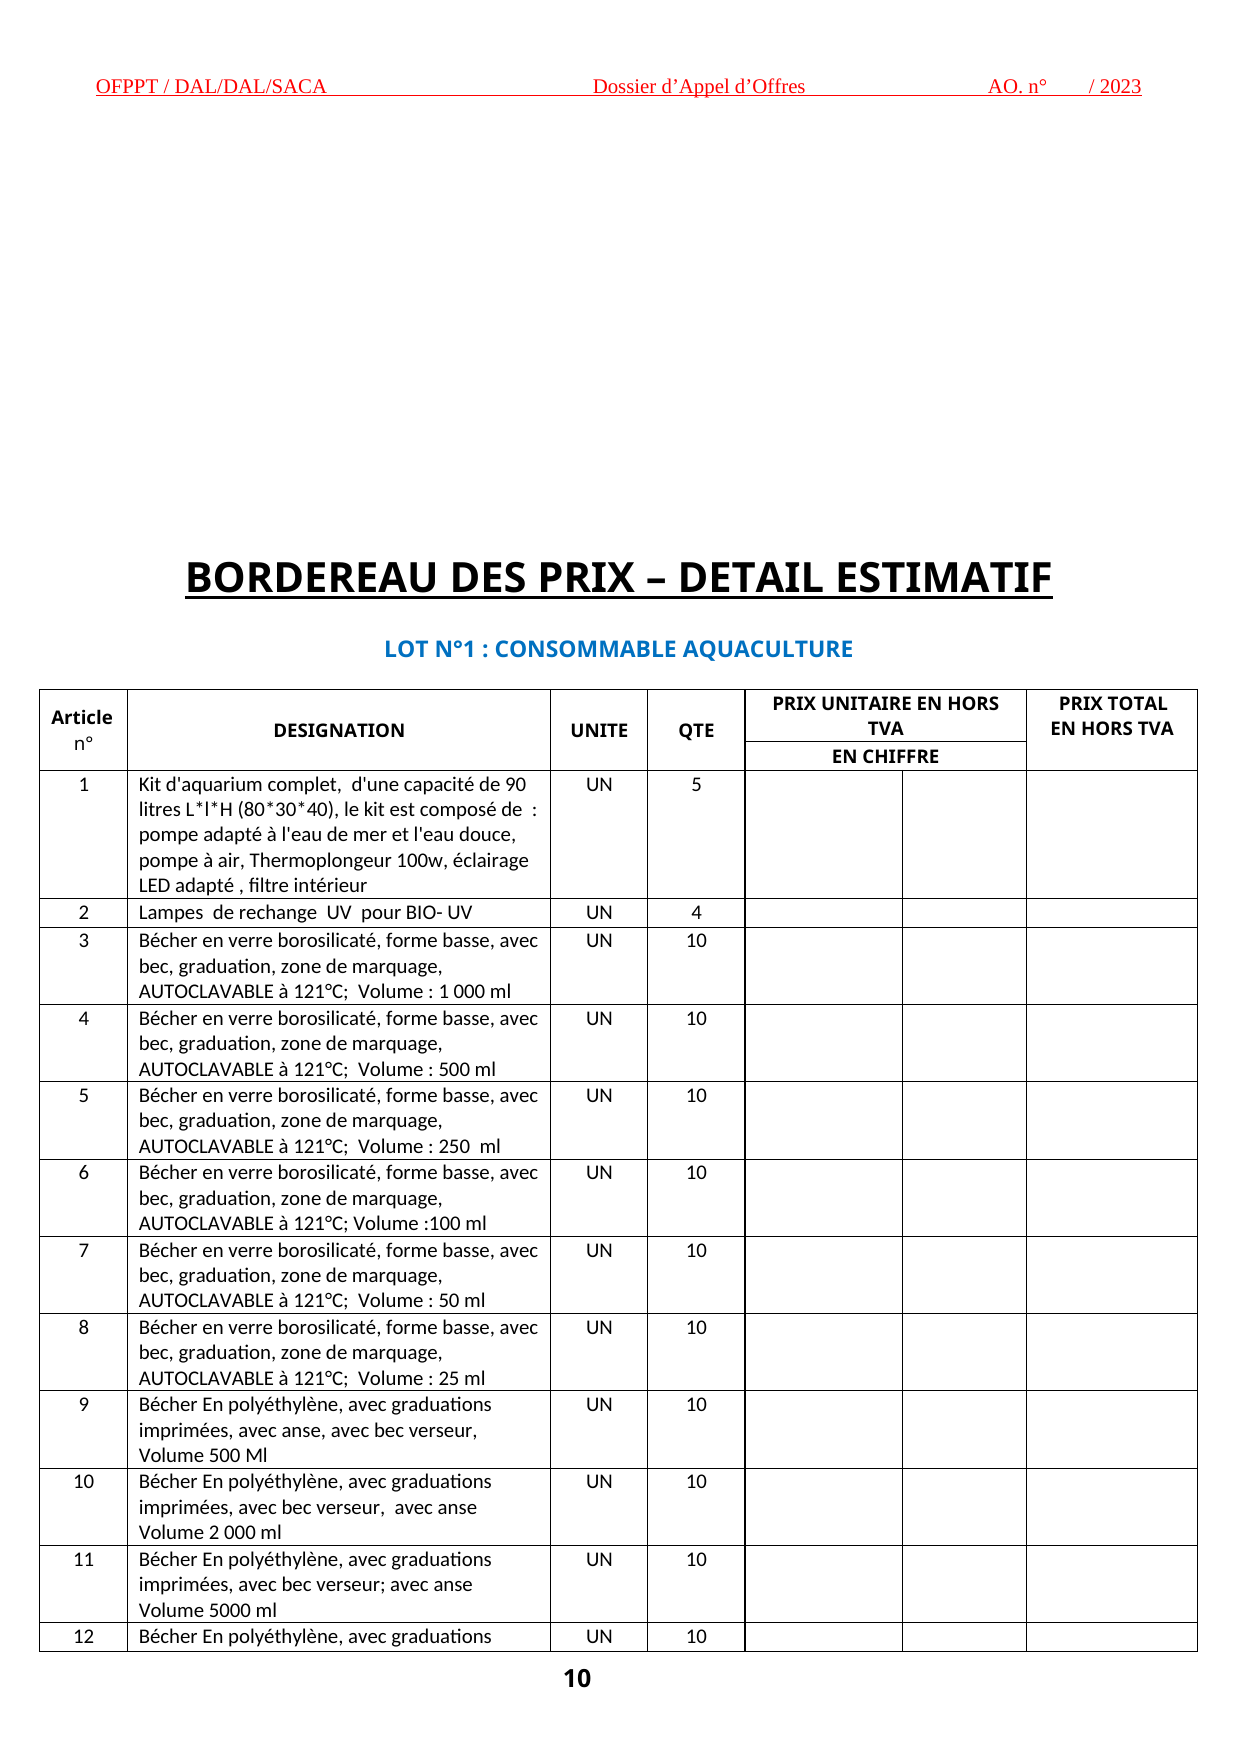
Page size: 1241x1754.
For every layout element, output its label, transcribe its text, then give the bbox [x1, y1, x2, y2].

table_cell 8 [40, 1314, 127, 1390]
table_cell [746, 1005, 902, 1081]
table_cell UN [551, 1160, 647, 1236]
table_cell 10 [648, 1623, 744, 1651]
table_cell [746, 1160, 902, 1236]
table_cell 10 [648, 1160, 744, 1236]
table_cell UN [551, 928, 647, 1004]
table_header UNITE [551, 690, 647, 770]
table_cell [746, 1391, 902, 1468]
table_cell Bécher en verre borosilicaté, forme basse, avec bec, graduation, zone de marquage, AUTOCLAVABLE à 121°C; Volume : 50 ml [128, 1237, 550, 1313]
table_cell Bécher En polyéthylène, avec graduations imprimées, avec anse, avec bec verseur, Volume 500 Ml [128, 1391, 550, 1468]
text BORDEREAU DES PRIX – DETAIL ESTIMATIF [75, 548, 1162, 605]
table_cell UN [551, 1082, 647, 1158]
table_cell [746, 1082, 902, 1158]
table_cell [746, 1623, 902, 1651]
table_cell UN [551, 1623, 647, 1651]
table_cell [746, 1546, 902, 1622]
table_cell [903, 1160, 1026, 1236]
table_cell 1 [40, 771, 127, 898]
table_cell 10 [648, 1469, 744, 1545]
table_cell Bécher en verre borosilicaté, forme basse, avec bec, graduation, zone de marquage, AUTOCLAVABLE à 121°C; Volume : 1 000 ml [128, 928, 550, 1004]
table_cell 10 [648, 1082, 744, 1158]
table_cell [746, 1469, 902, 1545]
table_cell 9 [40, 1391, 127, 1468]
table_cell [746, 899, 902, 927]
table_cell [1027, 1237, 1197, 1313]
table_cell [746, 928, 902, 1004]
table_cell Bécher en verre borosilicaté, forme basse, avec bec, graduation, zone de marquage, AUTOCLAVABLE à 121°C; Volume : 25 ml [128, 1314, 550, 1390]
table_cell UN [551, 1314, 647, 1390]
table_cell [1027, 1391, 1197, 1468]
table_cell [1027, 1082, 1197, 1158]
table_cell 10 [648, 1005, 744, 1081]
table_cell Bécher en verre borosilicaté, forme basse, avec bec, graduation, zone de marquage, AUTOCLAVABLE à 121°C; Volume : 500 ml [128, 1005, 550, 1081]
table_cell 10 [648, 1391, 744, 1468]
table_cell [903, 1546, 1026, 1622]
table_cell 3 [40, 928, 127, 1004]
table_cell UN [551, 1391, 647, 1468]
table_cell [1027, 1546, 1197, 1622]
table_header DESIGNATION [128, 690, 550, 770]
table_cell [1027, 771, 1197, 898]
table_cell Bécher en verre borosilicaté, forme basse, avec bec, graduation, zone de marquage, AUTOCLAVABLE à 121°C; Volume : 250 ml [128, 1082, 550, 1158]
table_cell Bécher En polyéthylène, avec graduations imprimées, avec bec verseur; avec anse Volume 5000 ml [128, 1546, 550, 1622]
text LOT N°1 : CONSOMMABLE AQUACULTURE [75, 633, 1162, 664]
table_cell UN [551, 1005, 647, 1081]
table_cell [903, 928, 1026, 1004]
table_header PRIX TOTAL EN HORS TVA [1027, 690, 1197, 770]
table_cell 12 [40, 1623, 127, 1651]
table_cell [746, 1314, 902, 1390]
table_cell [1027, 899, 1197, 927]
table_cell [903, 1469, 1026, 1545]
table_cell UN [551, 1469, 647, 1545]
table_cell UN [551, 1546, 647, 1622]
table_cell 2 [40, 899, 127, 927]
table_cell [128, 1623, 550, 1651]
table_cell Kit d'aquarium complet, d'une capacité de 90 litres L*l*H (80*30*40), le kit est composé de : pompe adapté à l'eau de mer et l'eau douce, pompe à air, Thermoplongeur 100w, éclairage LED adapté , filtre intérieur [128, 771, 550, 898]
table_cell Bécher En polyéthylène, avec graduations imprimées, avec bec verseur, avec anse Volume 2 000 ml [128, 1469, 550, 1545]
table_cell [1027, 1623, 1197, 1651]
table_cell 4 [648, 899, 744, 927]
table_cell [903, 771, 1026, 898]
table_cell EN CHIFFRE [746, 742, 1026, 770]
table_cell [903, 1005, 1026, 1081]
table_cell [746, 771, 902, 898]
table_cell [903, 1623, 1026, 1651]
table_cell [746, 1237, 902, 1313]
table_cell Bécher en verre borosilicaté, forme basse, avec bec, graduation, zone de marquage, AUTOCLAVABLE à 121°C; Volume :100 ml [128, 1160, 550, 1236]
table_cell 5 [648, 771, 744, 898]
table_header QTE [648, 690, 744, 770]
table_cell 10 [648, 1314, 744, 1390]
table_cell [903, 1082, 1026, 1158]
table_cell 10 [648, 1546, 744, 1622]
table_cell 11 [40, 1546, 127, 1622]
table_cell Lampes de rechange UV pour BIO- UV [128, 899, 550, 927]
table_cell UN [551, 899, 647, 927]
table_cell [1027, 1469, 1197, 1545]
table_cell [1027, 1005, 1197, 1081]
table_cell 10 [648, 1237, 744, 1313]
table_cell 10 [40, 1469, 127, 1545]
table_header Article n° [40, 690, 127, 770]
table_cell UN [551, 771, 647, 898]
table_cell [1027, 928, 1197, 1004]
table_cell UN [551, 1237, 647, 1313]
table_cell [1027, 1314, 1197, 1390]
table_cell [903, 1391, 1026, 1468]
table_cell 6 [40, 1160, 127, 1236]
table_cell [903, 1314, 1026, 1390]
table_cell [903, 899, 1026, 927]
table_header PRIX UNITAIRE EN HORS TVA [746, 690, 1026, 741]
table_cell 7 [40, 1237, 127, 1313]
table_cell [1027, 1160, 1197, 1236]
table_cell [903, 1237, 1026, 1313]
table_cell 4 [40, 1005, 127, 1081]
table_cell 5 [40, 1082, 127, 1158]
table_cell 10 [648, 928, 744, 1004]
